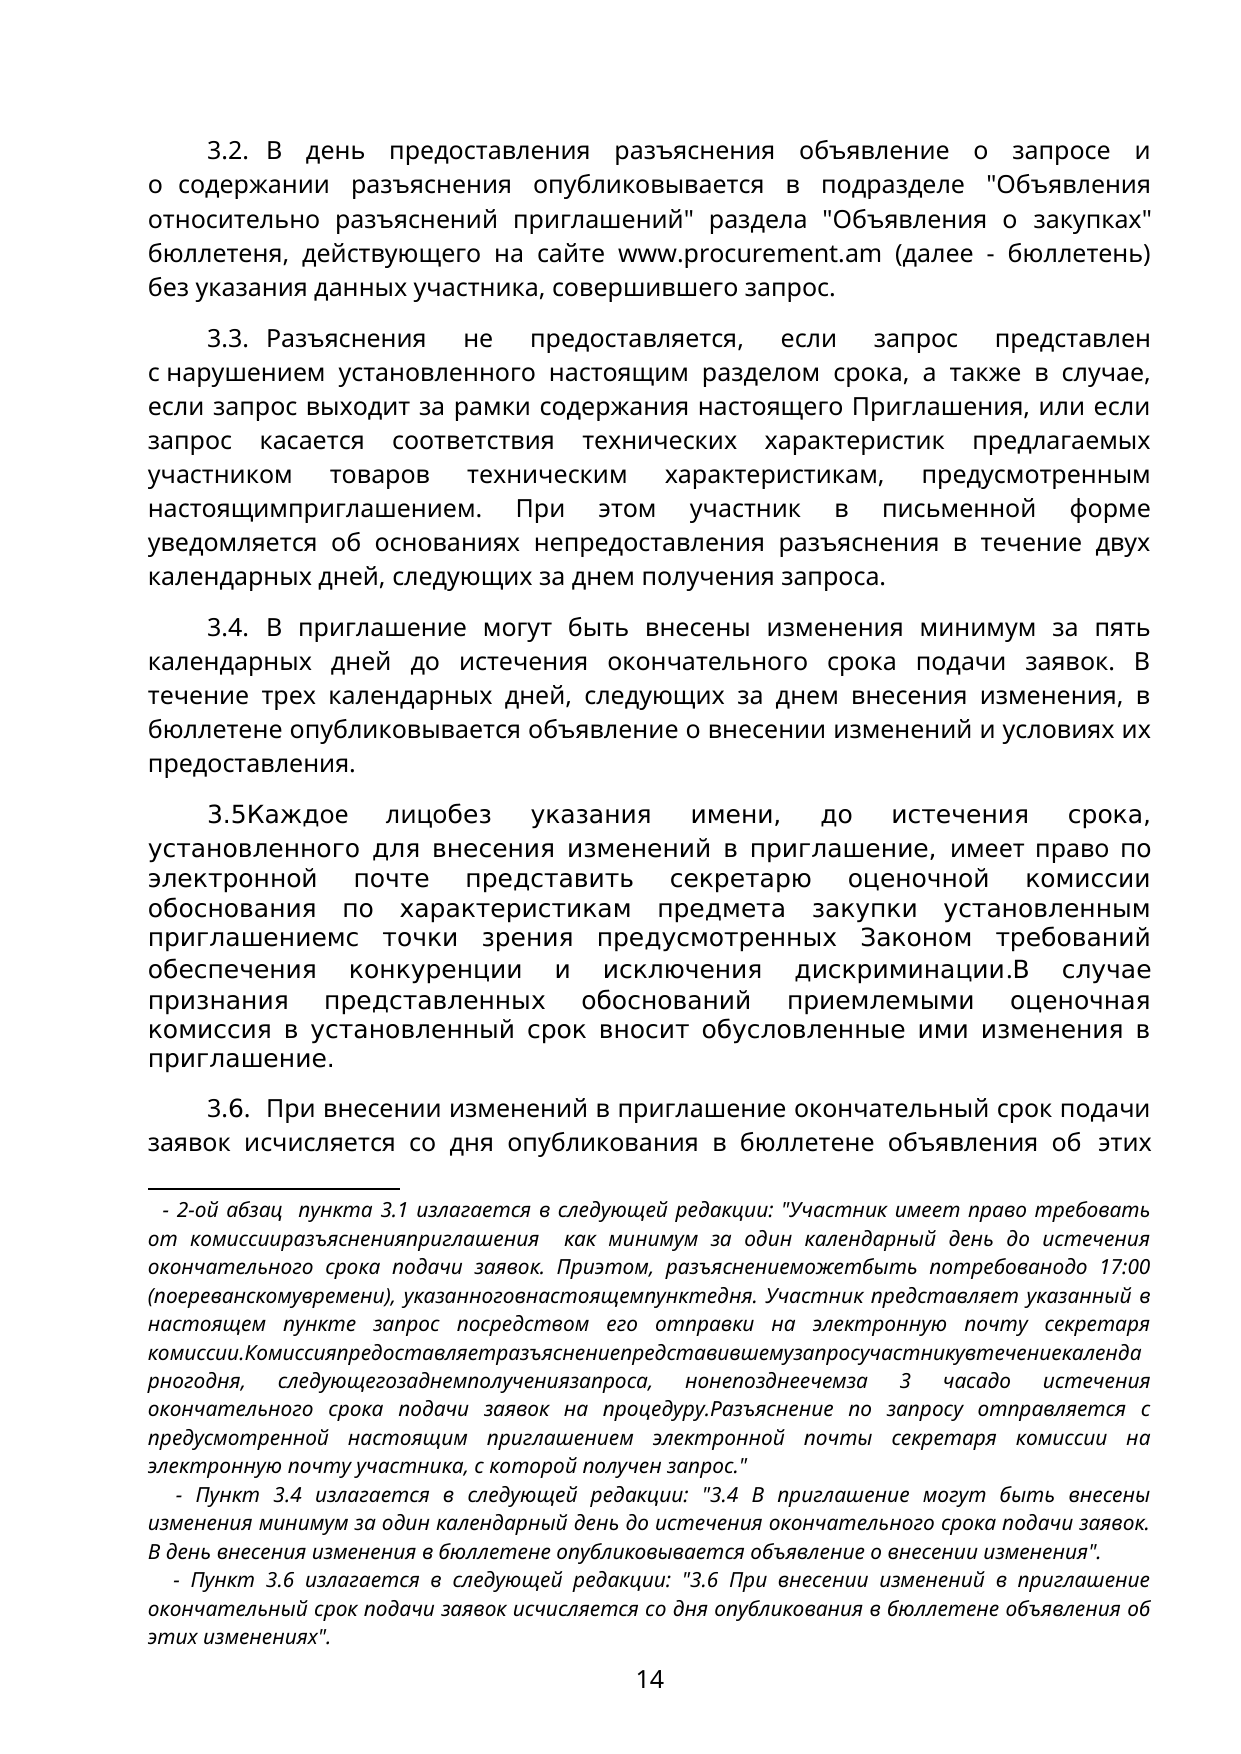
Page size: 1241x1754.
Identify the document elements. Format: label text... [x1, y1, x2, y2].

text 3.2. В день предоставления разъяснения объявление о запросе и о содержании разъяснения опубликовывается в подразделе "Объявления относительно разъяснений приглашений" раздела "Объявления о закупках" бюллетеня, действующего на сайте www.procurement.am (далее - бюллетень) без указания данных участника, совершившего запрос. [148, 133, 1152, 304]
text 3.3. Разъяснения не предоставляется, если запрос представлен с нарушением установленного настоящим разделом срока, а также в случае, если запрос выходит за рамки содержания настоящего Приглашения, или если запрос касается соответствия технических характеристик предлагаемых участником товаров техническим характеристикам, предусмотренным настоящимприглашением. При этом участник в письменной форме уведомляется об основаниях непредоставления разъяснения в течение двух календарных дней, следующих за днем получения запроса. [148, 320, 1152, 593]
text 3.4. В приглашение могут быть внесены изменения минимум за пять календарных дней до истечения окончательного срока подачи заявок. В течение трех календарных дней, следующих за днем внесения изменения, в бюллетене опубликовывается объявление о внесении изменений и условиях их предоставления. [148, 609, 1152, 780]
text 3.6. При внесении изменений в приглашение окончательный срок подачи заявок исчисляется со дня опубликования в бюллетене объявления об этих изменениях. В этом случае участники обязаны продлить срок действия представленного ими обеспечения заявки или представить новое обеспечение заявки6. [148, 1090, 1152, 1159]
text 3.5Каждое лицобез указания имени, до истечения срока, установленного для внесения изменений в приглашение, имеет право по электронной почте представить секретарю оценочной комиссии обоснования по характеристикам предмета закупки установленным приглашениемс точки зрения предусмотренных Законом требований обеспечения конкуренции и исключения дискриминации.В случае признания представленных обоснований приемлемыми оценочная комиссия в установленный срок вносит обусловленные ими изменения в приглашение. [148, 796, 1152, 1074]
